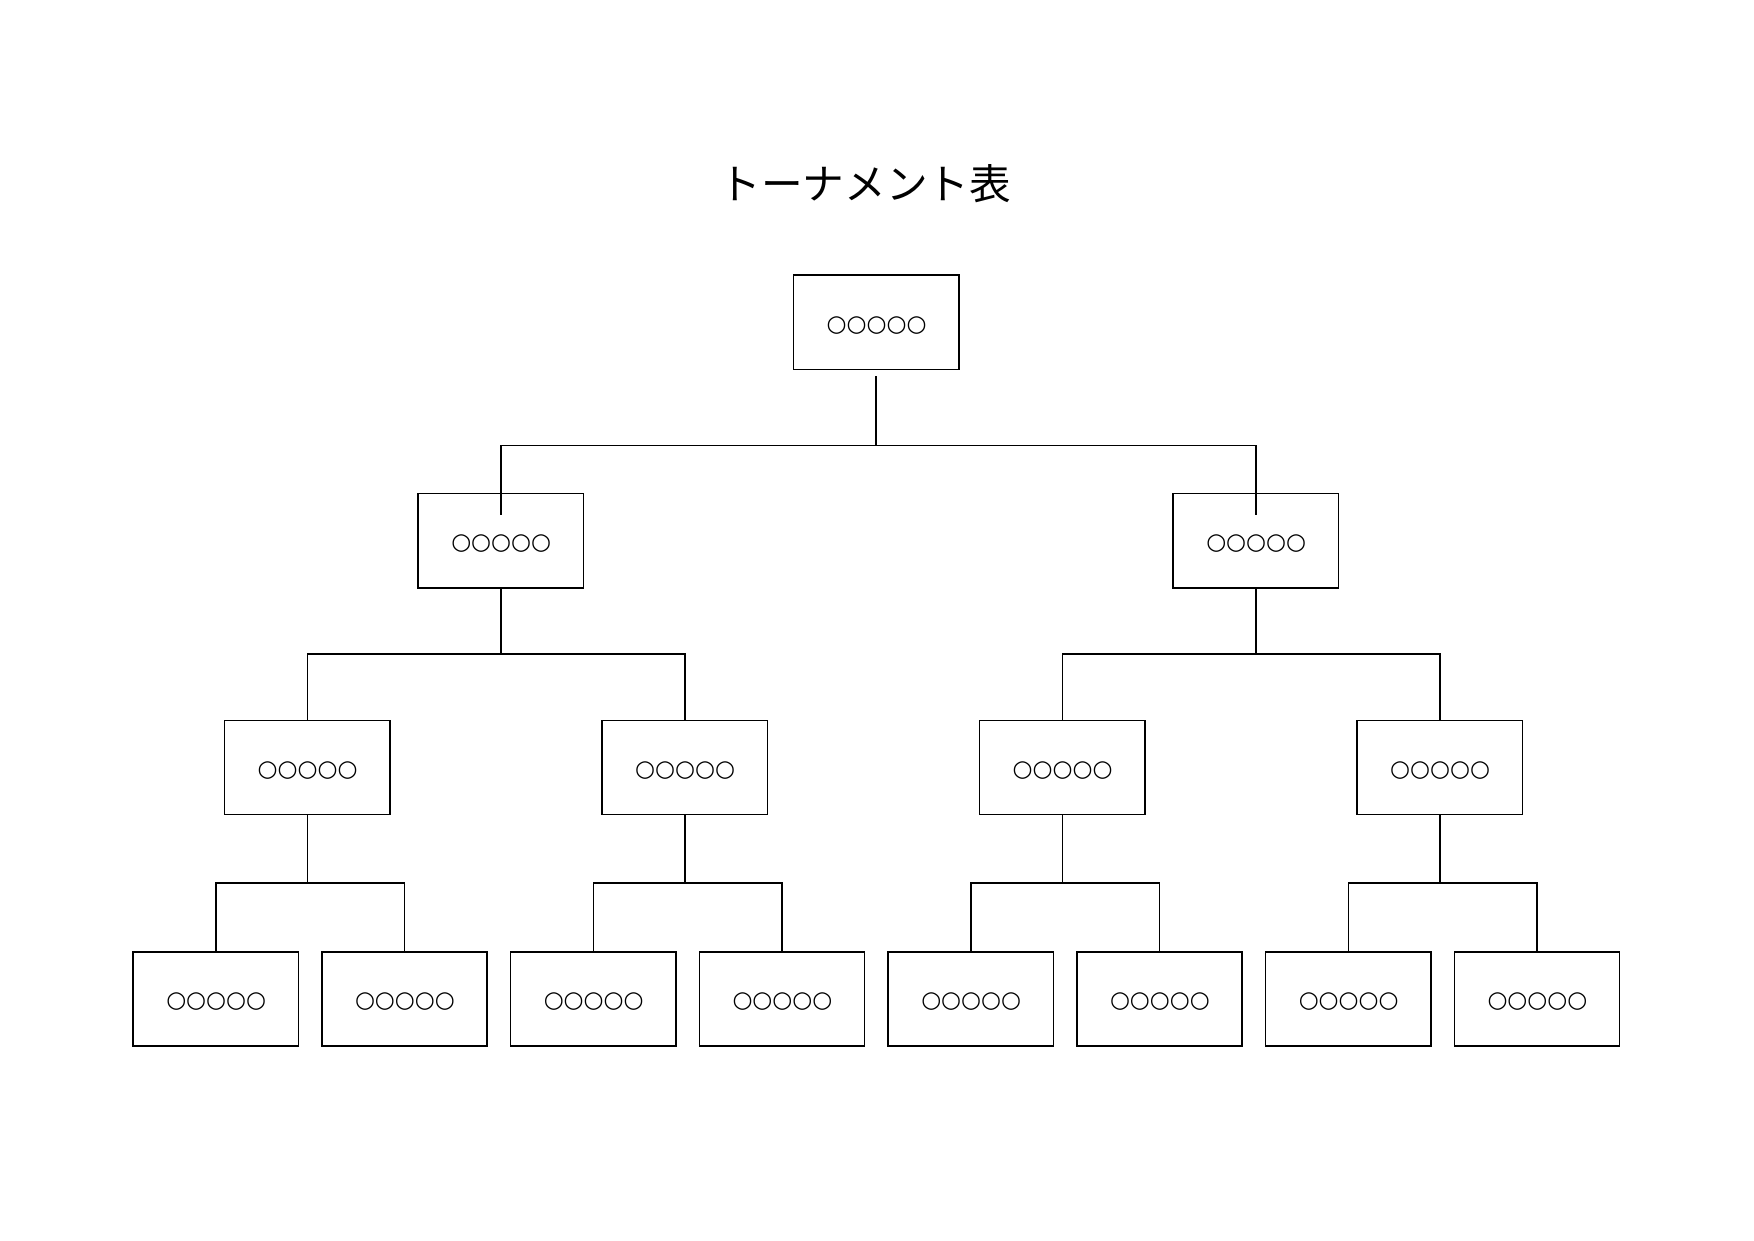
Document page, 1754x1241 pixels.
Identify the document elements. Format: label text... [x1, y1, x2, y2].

text トーナメント表 [106, 151, 1624, 212]
